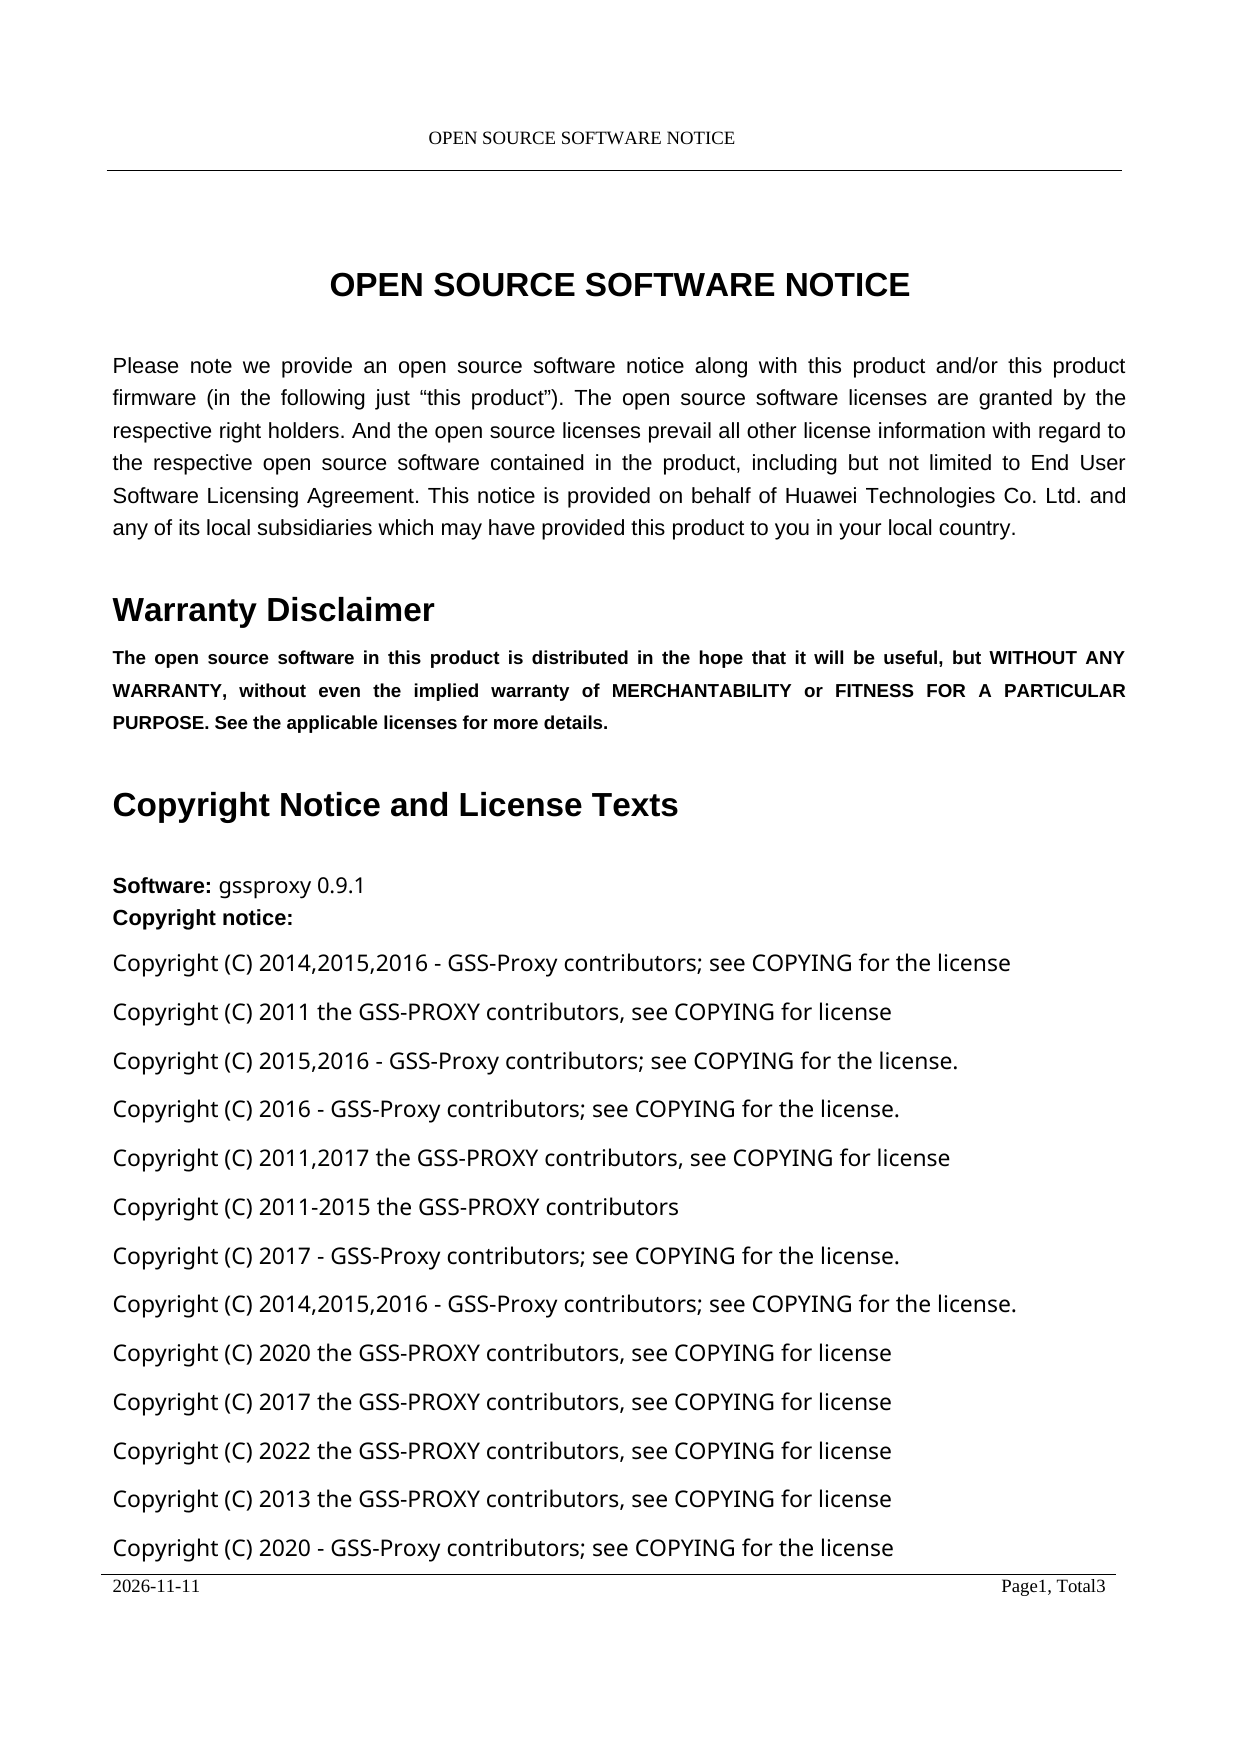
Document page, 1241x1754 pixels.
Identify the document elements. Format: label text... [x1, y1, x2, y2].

text Warranty Disclaimer [112, 576, 1128, 641]
text Copyright Notice and License Texts [112, 771, 1128, 836]
text Copyright notice: [112, 901, 1128, 934]
text OPEN SOURCE SOFTWARE NOTICE [112, 251, 1128, 316]
text The open source software in this product is distributed in the hope that it will be useful, but WITHOUT ANY WARRANTY, without even the implied warranty of MERCHANTABILITY or FITNESS FOR A PARTICULAR PURPOSE. See the applicable licenses for more details. [112, 641, 1128, 739]
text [112, 947, 1128, 1564]
text Software: gssproxy 0.9.1 [112, 869, 1128, 901]
text Please note we provide an open source software notice along with this product and/or this product firmware (in the following just “this product”). The open source software licenses are granted by the respective right holders. And the open source licenses prevail all other license information with regard to the respective open source software contained in the product, including but not limited to End User Software Licensing Agreement. This notice is provided on behalf of Huawei Technologies Co. Ltd. and any of its local subsidiaries which may have provided this product to you in your local country. [112, 349, 1128, 544]
